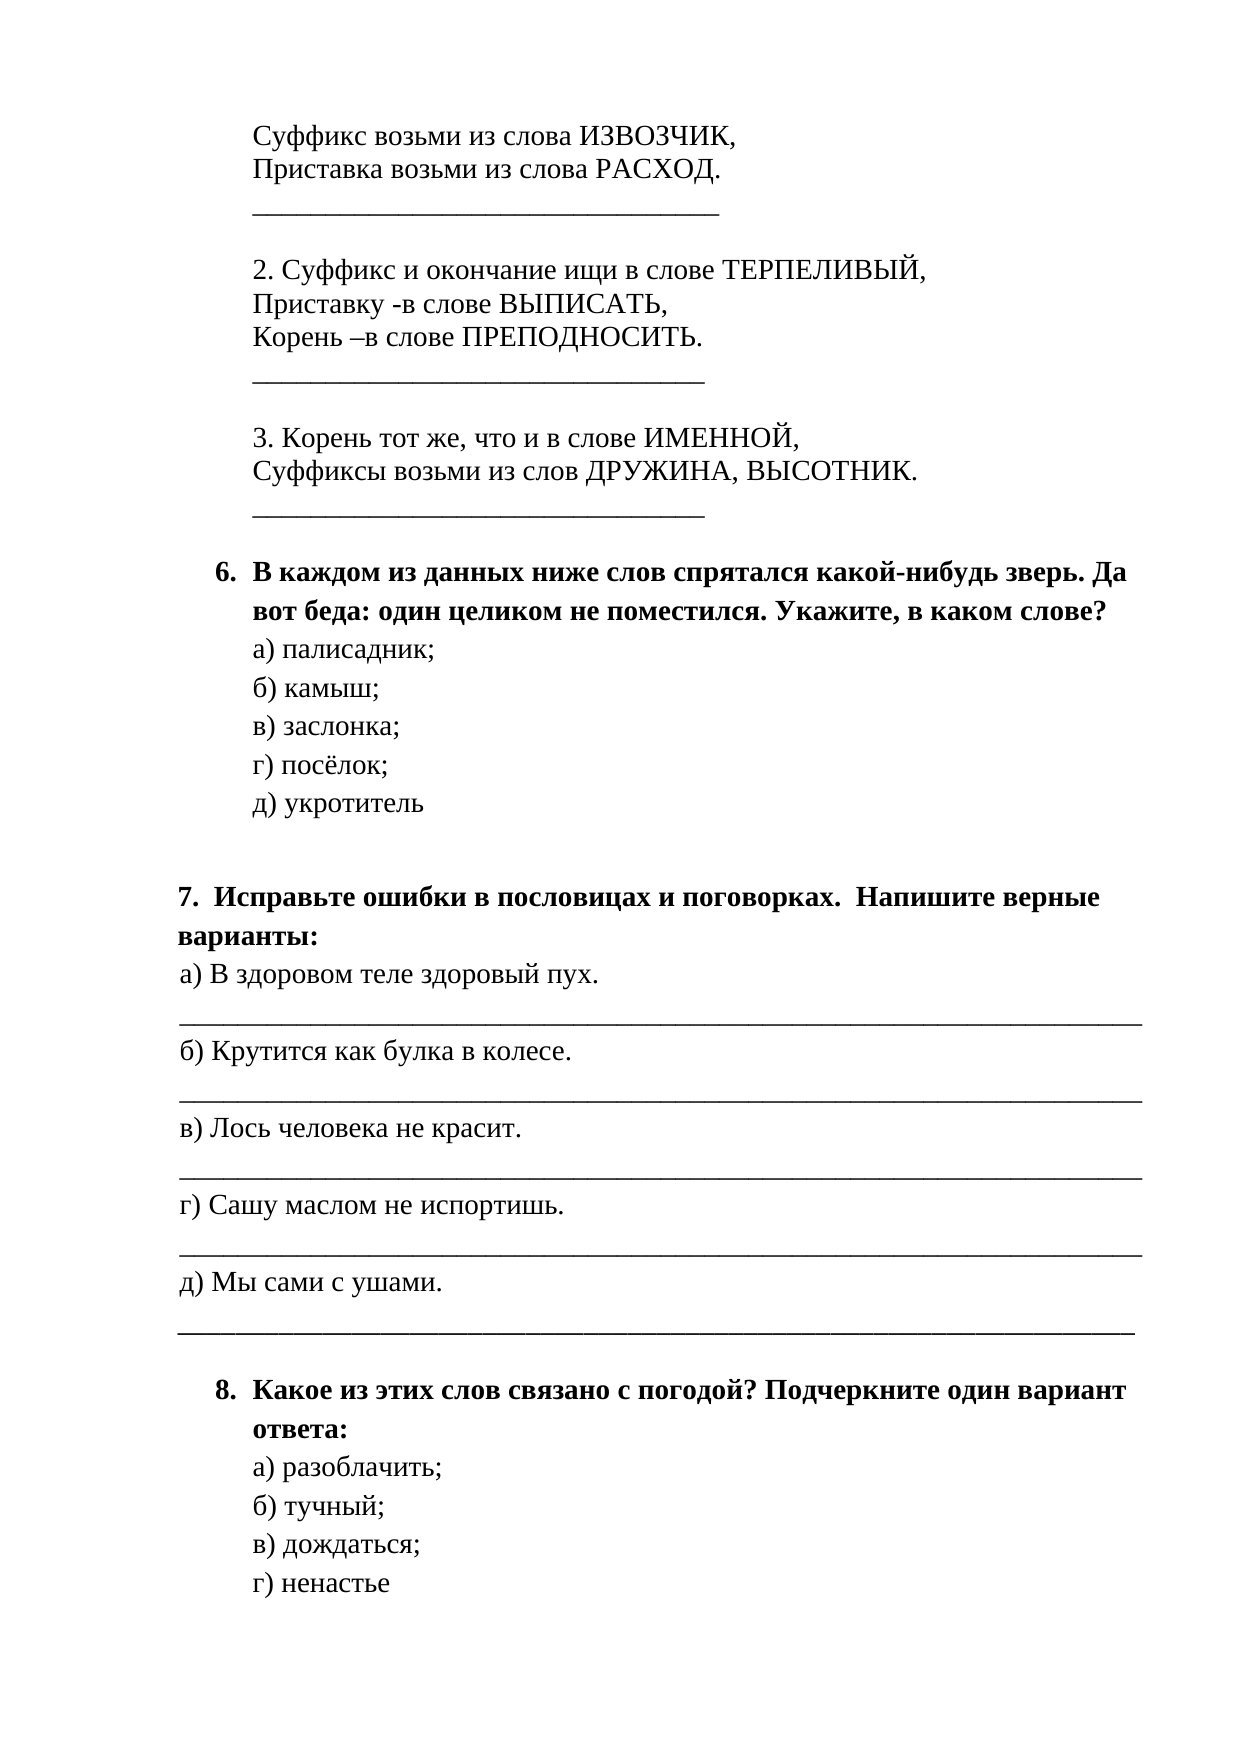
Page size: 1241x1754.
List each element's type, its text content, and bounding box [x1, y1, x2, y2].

list б) тучный; [252, 1488, 1152, 1521]
text б) Крутится как булка в колесе. [179, 1033, 1152, 1067]
text а) В здоровом теле здоровый пух. [179, 956, 1152, 990]
text __________________________________________________________________ [179, 1149, 1152, 1182]
text ________________________________ [252, 185, 1152, 219]
list В каждом из данных ниже слов спрятался какой-нибудь зверь. Да вот беда: один целиком не поместился. Укажите, в каком слове? а) палисадник; б) камыш; в) заслонка; г) посёлок; д) укротитель [215, 554, 1152, 819]
text Приставку -в слове ВЫПИСАТЬ, [252, 286, 1152, 319]
text д) Мы сами с ушами. [179, 1264, 1152, 1298]
text __________________________________________________________________ [179, 995, 1152, 1028]
text __________________________________________________________________ [179, 1072, 1152, 1105]
text Суффиксы возьми из слов ДРУЖИНА, ВЫСОТНИК. [252, 453, 1152, 487]
text 7. Исправьте ошибки в пословицах и поговорках. Напишите верные варианты: [177, 879, 1152, 951]
list г) ненастье [252, 1565, 1152, 1598]
list а) разоблачить; [252, 1449, 1152, 1483]
text в) Лось человека не красит. [179, 1110, 1152, 1144]
text _______________________________ [252, 353, 1152, 386]
text Суффикс возьми из слова ИЗВОЗЧИК, [252, 118, 1152, 152]
text Корень –в слове ПРЕПОДНОСИТЬ. [252, 319, 1152, 353]
text г) Сашу маслом не испортишь. [179, 1187, 1152, 1221]
text 2. Суффикс и окончание ищи в слове ТЕРПЕЛИВЫЙ, [252, 252, 1152, 286]
list Какое из этих слов связано с погодой? Подчеркните один вариант ответа: [215, 1372, 1152, 1444]
text __________________________________________________________________ [179, 1226, 1152, 1259]
text 3. Корень тот же, что и в слове ИМЕННОЙ, [252, 420, 1152, 453]
text Приставка возьми из слова РАСХОД. [252, 152, 1152, 185]
list в) дождаться; [252, 1526, 1152, 1560]
list _______________________________ [252, 487, 1152, 521]
text __________________________________________________________________ [177, 1303, 1152, 1339]
